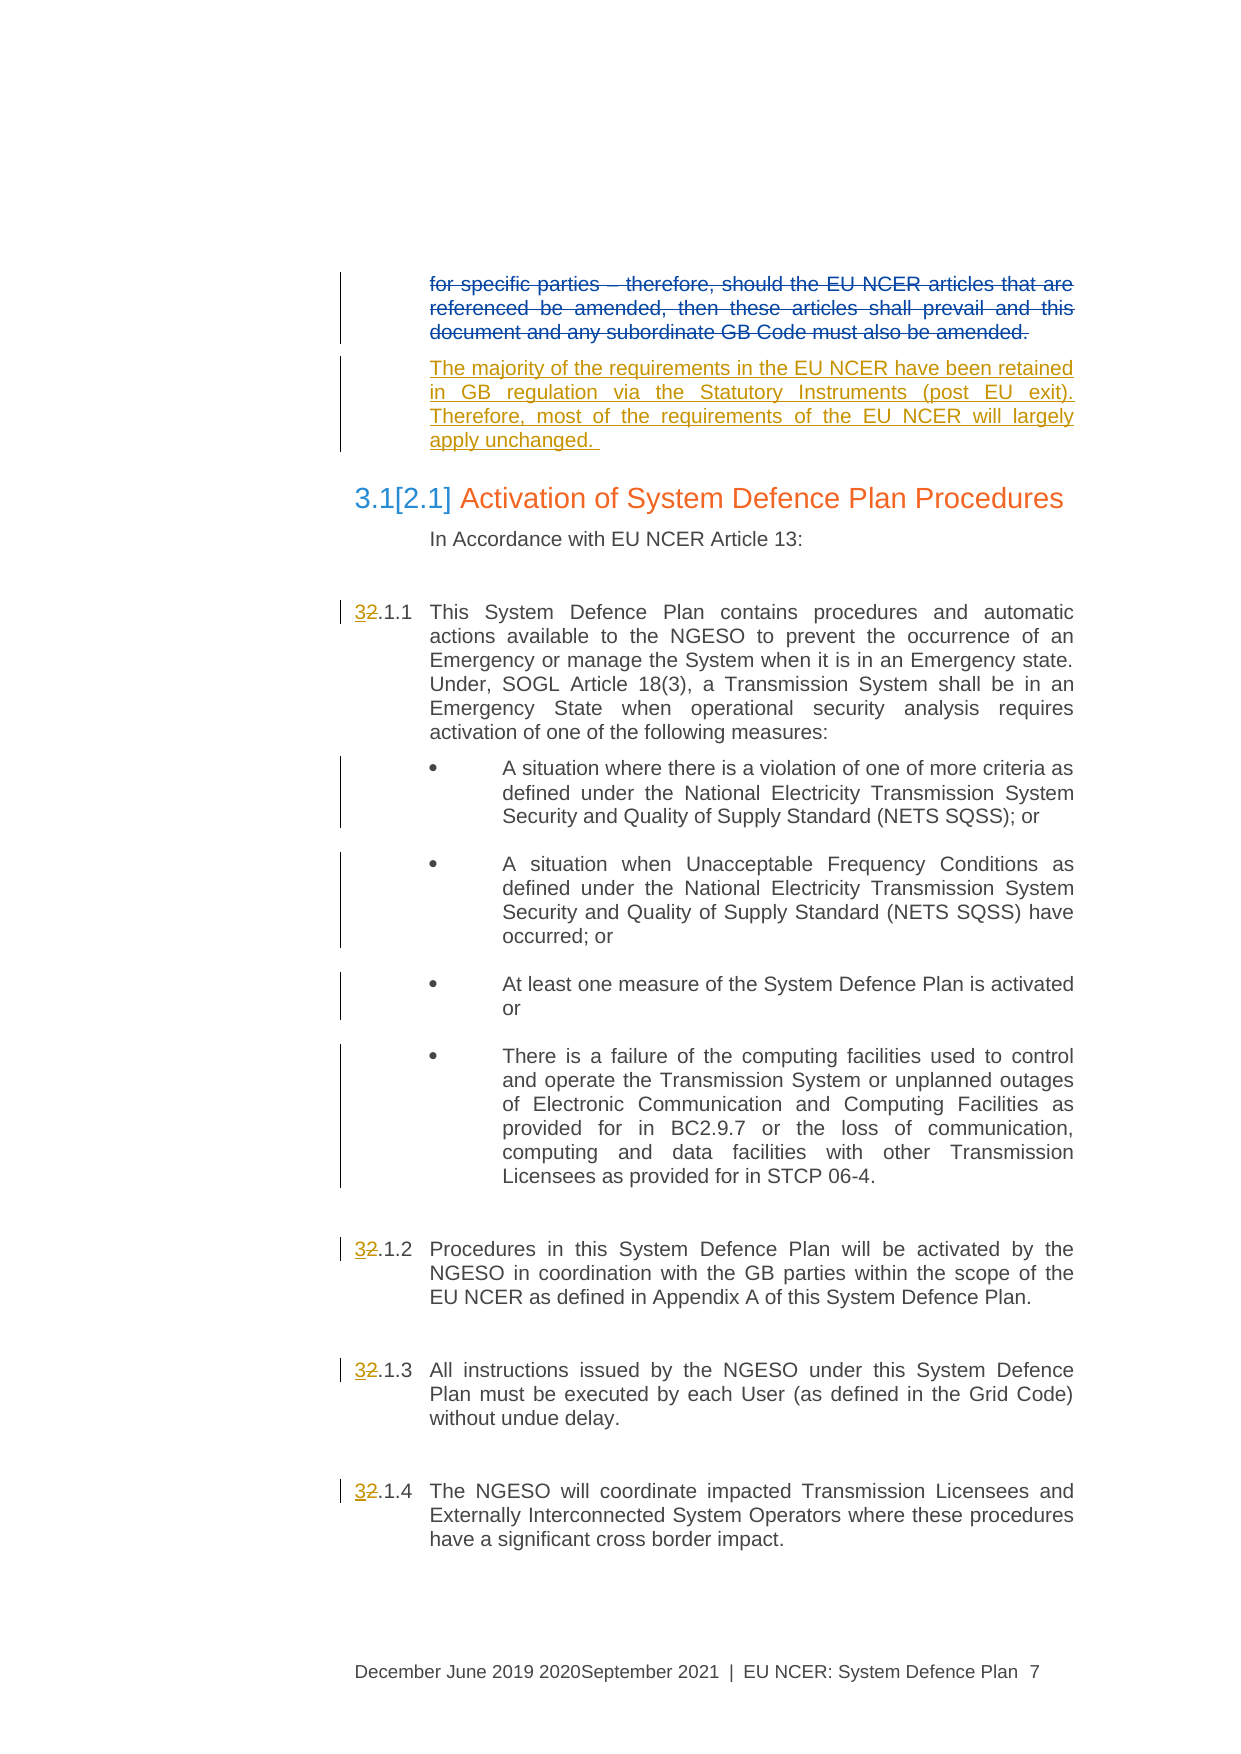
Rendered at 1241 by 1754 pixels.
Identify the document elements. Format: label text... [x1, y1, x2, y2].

text .1.1 This System Defence Plan contains procedures and automatic actions available to the NGESO to prevent the occurrence of an Emergency or manage the System when it is in an Emergency state. Under, SOGL Article 18(3), a Transmission System shall be in an Emergency State when operational security analysis requires activation of one of the following measures: [354, 600, 1075, 744]
list At least one measure of the System Defence Plan is activated or [429, 972, 1075, 1020]
subtitle Activation of System Defence Plan Procedures [354, 481, 1075, 514]
list A situation where there is a violation of one of more criteria as defined under the National Electricity Transmission System Security and Quality of Supply Standard (NETS SQSS); or [429, 756, 1075, 828]
text In Accordance with EU NCER Article 13: [354, 527, 1075, 551]
text .1.4 The NGESO will coordinate impacted Transmission Licensees and Externally Interconnected System Operators where these procedures have a significant cross border impact. [354, 1478, 1075, 1550]
text .1.2 Procedures in this System Defence Plan will be activated by the NGESO in coordination with the GB parties within the scope of the EU NCER as defined in Appendix A of this System Defence Plan. [354, 1237, 1075, 1309]
list There is a failure of the computing facilities used to control and operate the Transmission System or unplanned outages of Electronic Communication and Computing Facilities as provided for in BC2.9.7 or the loss of communication, computing and data facilities with other Transmission Licensees as provided for in STCP 06-4. [429, 1044, 1075, 1188]
text .1.3 All instructions issued by the NGESO under this System Defence Plan must be executed by each User (as defined in the Grid Code) without undue delay. [354, 1358, 1075, 1429]
list A situation when Unacceptable Frequency Conditions as defined under the National Electricity Transmission System Security and Quality of Supply Standard (NETS SQSS) have occurred; or [429, 852, 1075, 948]
